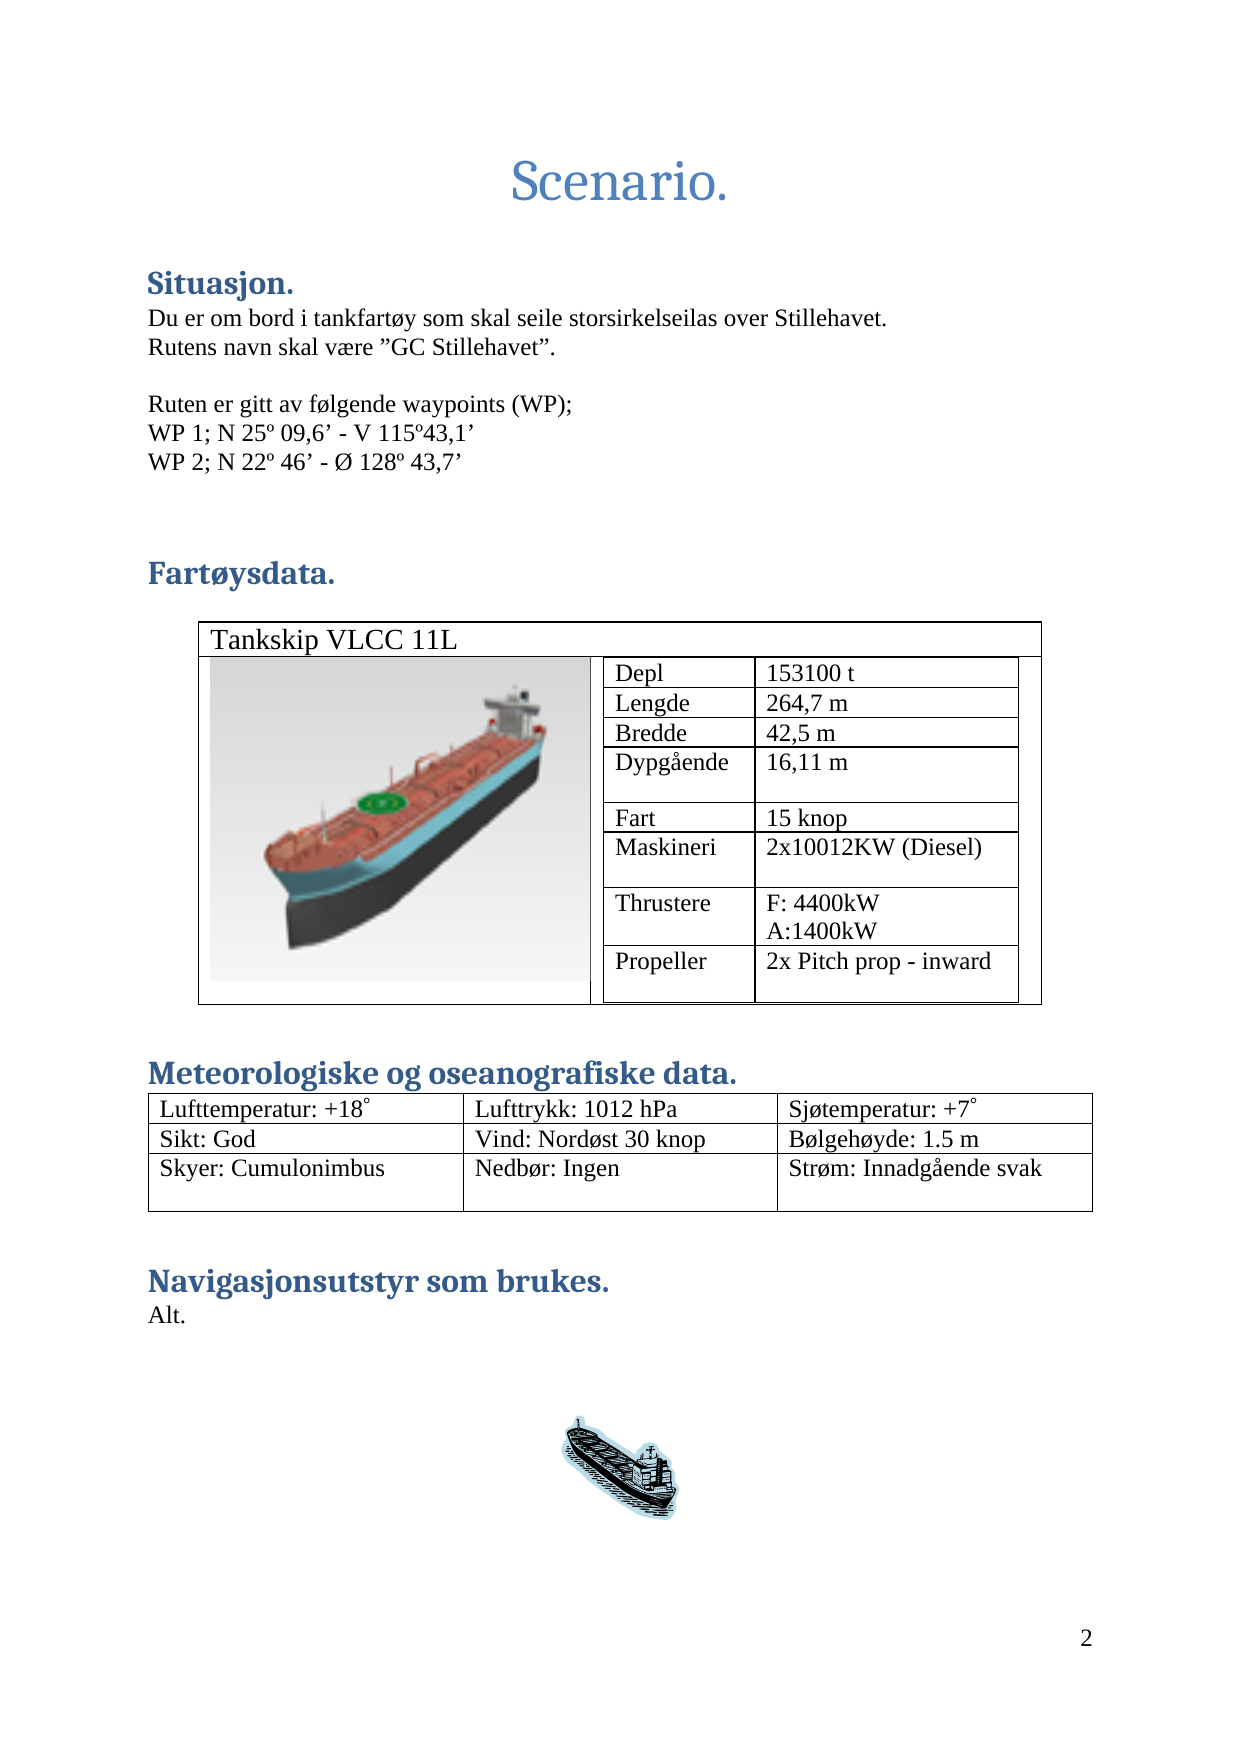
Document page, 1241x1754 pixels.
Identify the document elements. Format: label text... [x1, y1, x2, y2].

table_header Lufttrykk: 1012 hPa [464, 1094, 777, 1123]
subtitle Scenario. [148, 148, 1093, 215]
table_cell [1019, 657, 1041, 1003]
text Du er om bord i tankfartøy som skal seile storsirkelseilas over Stillehavet. [148, 303, 1093, 332]
table_cell [604, 946, 754, 1002]
table_cell [604, 688, 754, 717]
text Ruten er gitt av følgende waypoints (WP); [148, 389, 1093, 418]
table_cell [756, 833, 1018, 887]
text Rutens navn skal være ”GC Stillehavet”. [148, 332, 1093, 361]
table_cell [756, 946, 1018, 1002]
table_cell [591, 657, 603, 1003]
text WP 2; N 22º 46’ - Ø 128º 43,7’ [148, 447, 1093, 476]
table_cell Vind: Nordøst 30 knop [464, 1124, 777, 1152]
text Alt. [148, 1300, 1093, 1329]
subtitle Situasjon. [148, 265, 1093, 303]
subtitle Fartøysdata. [148, 554, 1093, 593]
table_cell [604, 718, 754, 746]
table_header Lufttemperatur: +18 [149, 1094, 463, 1123]
table_cell Bølgehøyde: 1.5 m [778, 1124, 1092, 1152]
table_cell Skyer: Cumulonimbus [149, 1154, 463, 1211]
table_cell [756, 888, 1018, 945]
table_cell [199, 657, 590, 1003]
table_cell [604, 658, 754, 687]
table_cell [756, 803, 1018, 831]
table_cell Sikt: God [149, 1124, 463, 1152]
text WP 1; N 25º 09,6’ - V 115º43,1’ [148, 418, 1093, 447]
table_header Sjøtemperatur: +7 [778, 1094, 1092, 1123]
table_cell [604, 748, 754, 802]
table_cell [604, 803, 754, 831]
table_header Tankskip VLCC 11L [199, 623, 1041, 656]
table_cell [756, 718, 1018, 746]
table_cell [604, 833, 754, 887]
subtitle Navigasjonsutstyr som brukes. [148, 1262, 1093, 1300]
subtitle Meteorologiske og oseanografiske data. [148, 1054, 1093, 1093]
table_cell [756, 748, 1018, 802]
table_cell [604, 888, 754, 945]
table_cell [756, 658, 1018, 687]
table_cell [756, 688, 1018, 717]
picture [210, 657, 591, 981]
table_cell Nedbør: Ingen [464, 1154, 777, 1211]
table_cell Strøm: Innadgående svak [778, 1154, 1092, 1211]
